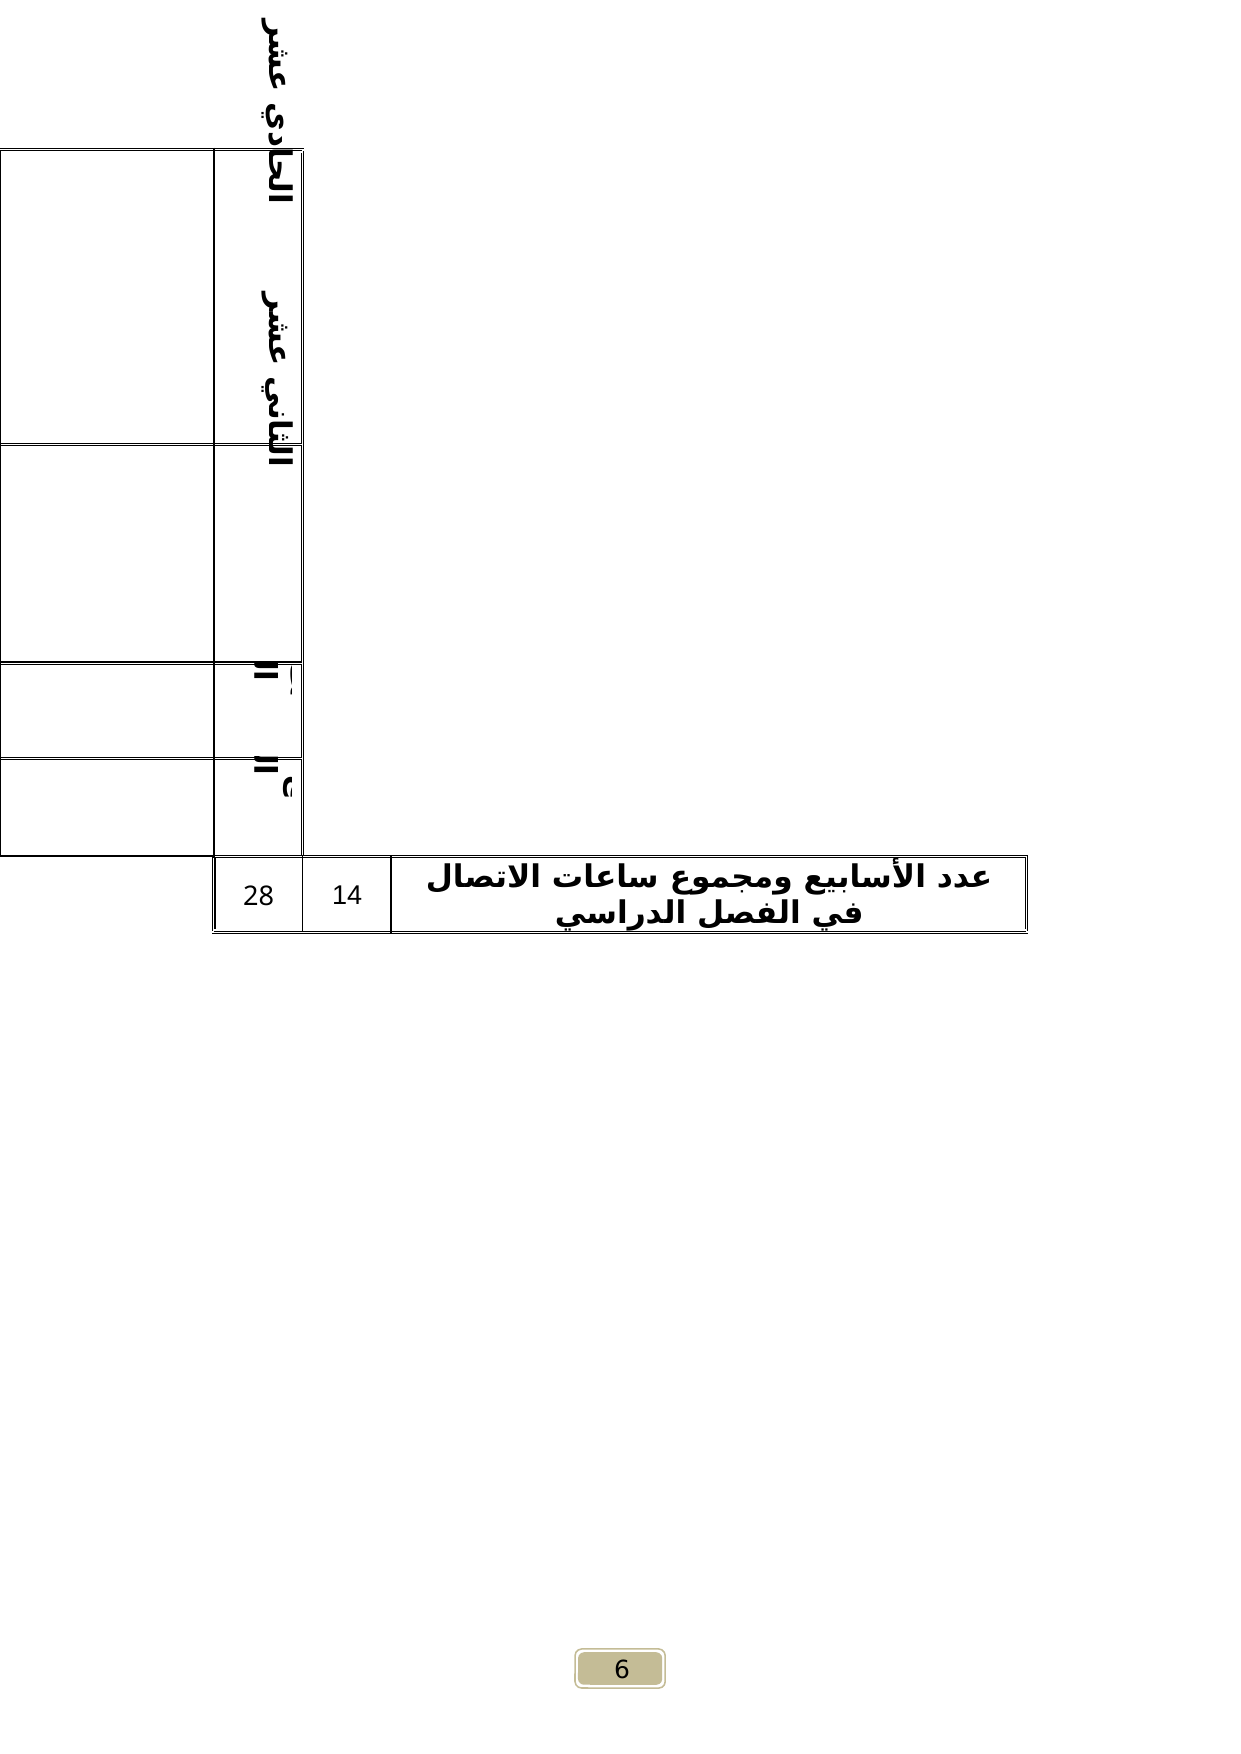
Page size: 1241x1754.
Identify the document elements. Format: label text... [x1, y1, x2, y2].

table_cell الحادي عشر [215, 149, 303, 442]
table_cell 14 [303, 858, 390, 931]
table_cell الثاني عشر [215, 446, 301, 661]
table_cell عدد الأسابيع ومجموع ساعات الاتصال في الفصل الدراسي [392, 858, 1026, 931]
table_cell 28 [214, 858, 302, 931]
table_cell الرابع عشر [215, 760, 301, 855]
table_cell الثالث عشر [215, 665, 301, 757]
